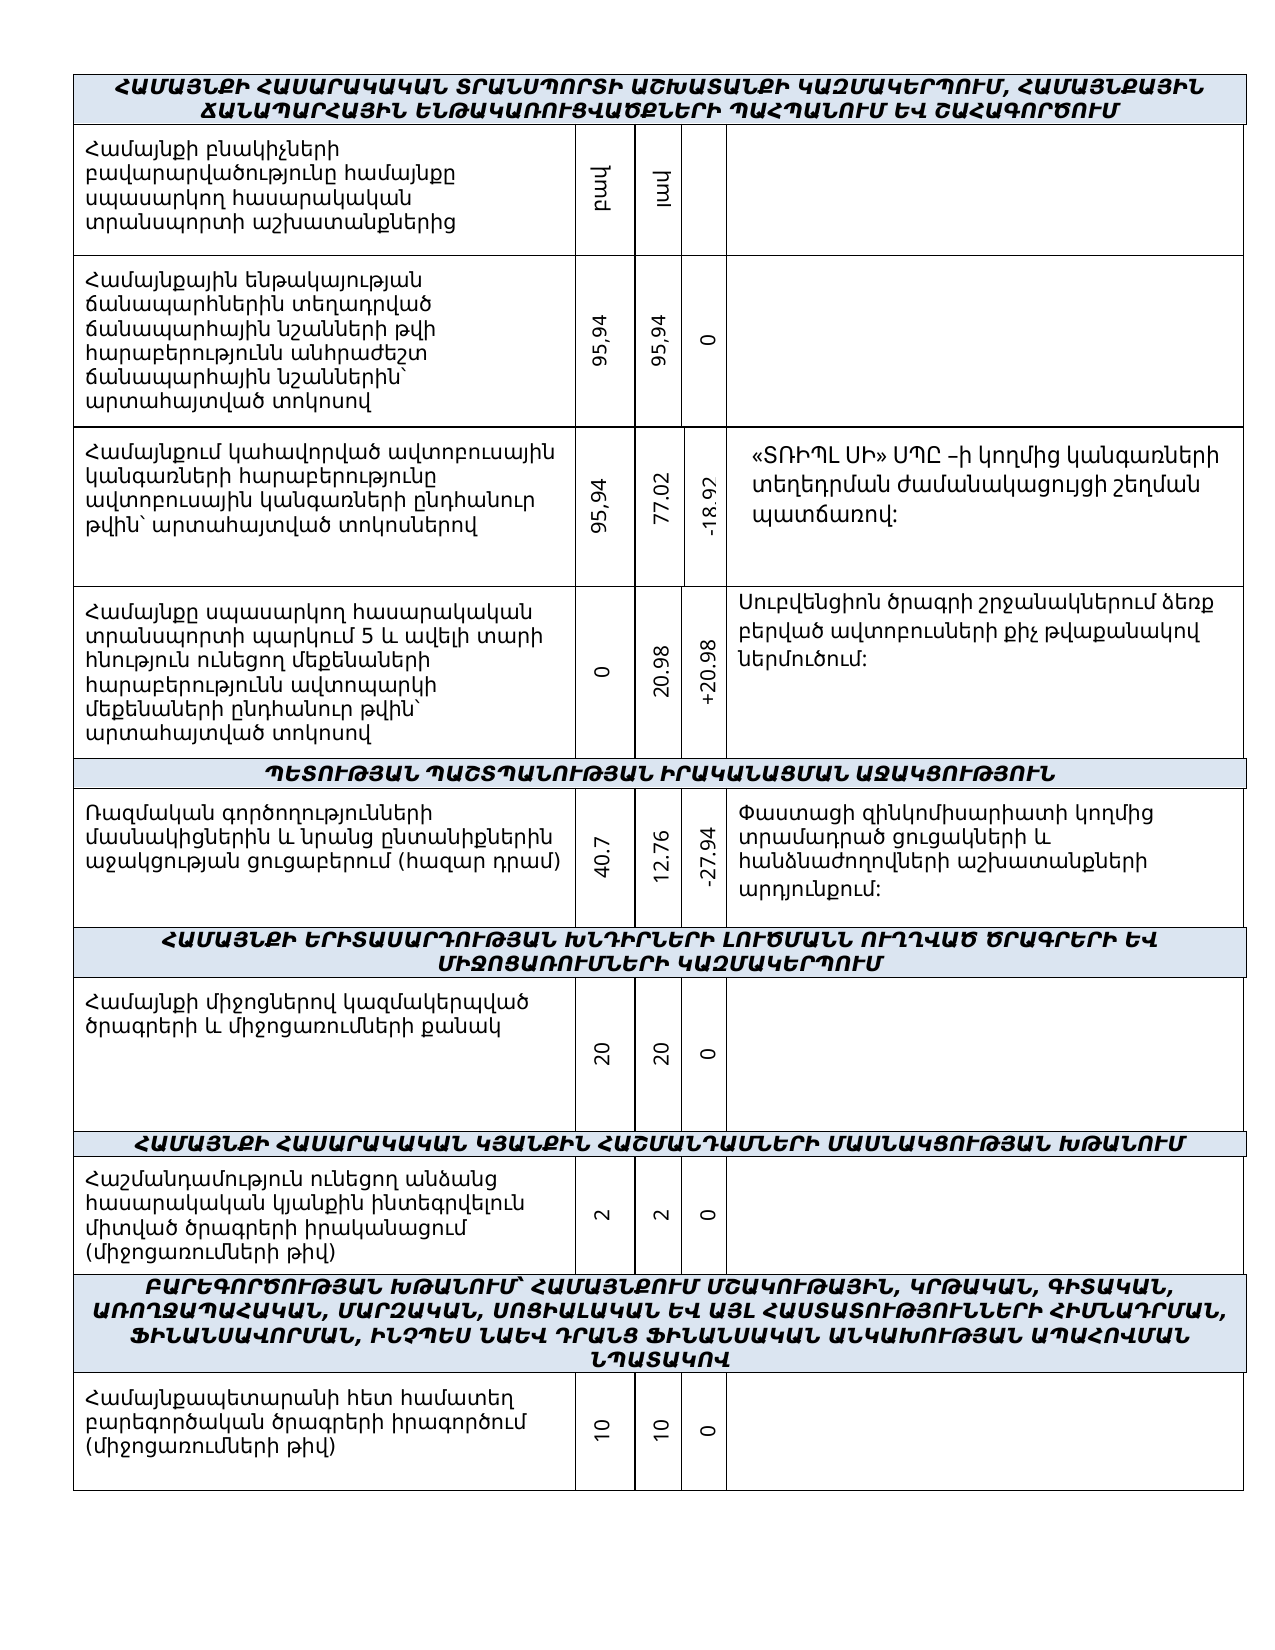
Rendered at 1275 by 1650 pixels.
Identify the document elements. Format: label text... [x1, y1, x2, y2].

table_cell 0 [682, 256, 726, 426]
table_cell Համայնքի բնակիչների բավարարվածությունը համայնքը սպասարկող հասարակական տրանսպորտի աշխատանքներից [74, 125, 575, 255]
table_cell 20 [576, 978, 634, 1131]
table_cell Փաստացի զինկոմիսարիատի կողմից տրամադրած ցուցակների և հանձնաժողովների աշխատանքների արդյունքում: [727, 789, 1243, 927]
table_cell ՊԵՏՈՒԹՅԱՆ ՊԱՇՏՊԱՆՈՒԹՅԱՆ ԻՐԱԿԱՆԱՑՄԱՆ ԱՋԱԿՑՈՒԹՅՈՒՆ [74, 759, 1246, 787]
table_cell [682, 125, 726, 255]
table_cell Համայնքը սպասարկող հասարակական տրանսպորտի պարկում 5 և ավելի տարի հնություն ունեցող մեքենաների հարաբերությունն ավտոպարկի մեքենաների ընդհանուր թվին՝ արտահայտված տոկոսով [74, 587, 575, 758]
table_cell լավ [636, 125, 681, 255]
table_cell Ռազմական գործողությունների մասնակիցներին և նրանց ընտանիքներին աջակցության ցուցաբերում (հազար դրամ) [74, 789, 575, 927]
table_cell 77.02 [636, 428, 684, 586]
table_cell [727, 1157, 1243, 1274]
table_cell [727, 256, 1243, 426]
table_cell 95,94 [576, 428, 634, 586]
table_cell 0 [682, 978, 726, 1131]
table_cell 0 [682, 1157, 726, 1274]
table_cell 40.7 [576, 789, 634, 927]
table_cell Համայնքում կահավորված ավտոբուսային կանգառների հարաբերությունը ավտոբուսային կանգառների ընդհանուր թվին՝ արտահայտված տոկոսներով [74, 428, 575, 586]
table_cell [727, 1373, 1243, 1490]
table_cell 0 [682, 1373, 726, 1490]
table_cell 10 [576, 1373, 634, 1490]
table_cell բավ [576, 125, 634, 255]
table_cell [727, 978, 1243, 1131]
table_cell -27.94 [682, 789, 726, 927]
table_cell «ՏՌԻՊԼ ՍԻ» ՍՊԸ –ի կողմից կանգառների տեղեդրման ժամանակացույցի շեղման պատճառով: [727, 428, 1243, 586]
table_cell 95,94 [636, 256, 681, 426]
table_cell 2 [576, 1157, 634, 1274]
table_cell 20 [636, 978, 681, 1131]
table_cell 0 [576, 587, 634, 758]
table_cell 95,94 [576, 256, 634, 426]
table_cell 12.76 [636, 789, 681, 927]
table_cell Սուբվենցիոն ծրագրի շրջանակներում ձեռք բերված ավտոբուսների քիչ թվաքանակով ներմուծում: [727, 587, 1243, 758]
table_cell -18.92 [685, 428, 726, 586]
table_cell ՀԱՄԱՅՆՔԻ ՀԱՍԱՐԱԿԱԿԱՆ ՏՐԱՆՍՊՈՐՏԻ ԱՇԽԱՏԱՆՔԻ ԿԱԶՄԱԿԵՐՊՈՒՄ, ՀԱՄԱՅՆՔԱՅԻՆ ՃԱՆԱՊԱՐՀԱՅԻՆ ԵՆԹԱԿԱՌՈՒՑՎԱԾՔՆԵՐԻ ՊԱՀՊԱՆՈՒՄ ԵՎ ՇԱՀԱԳՈՐԾՈՒՄ [74, 75, 1246, 123]
table_cell 2 [636, 1157, 681, 1274]
table_cell 20.98 [636, 587, 681, 758]
table_cell ՀԱՄԱՅՆՔԻ ԵՐԻՏԱՍԱՐԴՈՒԹՅԱՆ ԽՆԴԻՐՆԵՐԻ ԼՈՒԾՄԱՆՆ ՈՒՂՂՎԱԾ ԾՐԱԳՐԵՐԻ ԵՎ ՄԻՋՈՑԱՌՈՒՄՆԵՐԻ ԿԱԶՄԱԿԵՐՊՈՒՄ [74, 928, 1246, 977]
table_cell [727, 125, 1243, 255]
table_cell Համայնքային ենթակայության ճանապարհներին տեղադրված ճանապարհային նշանների թվի հարաբերությունն անհրաժեշտ ճանապարհային նշաններին՝ արտահայտված տոկոսով [74, 256, 575, 426]
table_cell 10 [636, 1373, 681, 1490]
table_cell ՀԱՄԱՅՆՔԻ ՀԱՍԱՐԱԿԱԿԱՆ ԿՅԱՆՔԻՆ ՀԱՇՄԱՆԴԱՄՆԵՐԻ ՄԱՍՆԱԿՑՈՒԹՅԱՆ ԽԹԱՆՈՒՄ [74, 1132, 1246, 1156]
table_cell ԲԱՐԵԳՈՐԾՈՒԹՅԱՆ ԽԹԱՆՈՒՄ՝ ՀԱՄԱՅՆՔՈՒՄ ՄՇԱԿՈՒԹԱՅԻՆ, ԿՐԹԱԿԱՆ, ԳԻՏԱԿԱՆ, ԱՌՈՂՋԱՊԱՀԱԿԱՆ, ՄԱՐԶԱԿԱՆ, ՍՈՑԻԱԼԱԿԱՆ ԵՎ ԱՅԼ ՀԱՍՏԱՏՈՒԹՅՈՒՆՆԵՐԻ ՀԻՄՆԱԴՐՄԱՆ, ՖԻՆԱՆՍԱՎՈՐՄԱՆ, ԻՆՉՊԵՍ ՆԱԵՎ ԴՐԱՆՑ ՖԻՆԱՆՍԱԿԱՆ ԱՆԿԱԽՈՒԹՅԱՆ ԱՊԱՀՈՎՄԱՆ ՆՊԱՏԱԿՈՎ [74, 1275, 1246, 1372]
table_cell Համայնքապետարանի հետ համատեղ բարեգործական ծրագրերի իրագործում (միջոցառումների թիվ) [74, 1373, 575, 1490]
table_cell Համայնքի միջոցներով կազմակերպված ծրագրերի և միջոցառումների քանակ [74, 978, 575, 1131]
table_cell Հաշմանդամություն ունեցող անձանց հասարակական կյանքին ինտեգրվելուն միտված ծրագրերի իրականացում (միջոցառումների թիվ) [74, 1157, 575, 1274]
table_cell +20.98 [682, 587, 726, 758]
